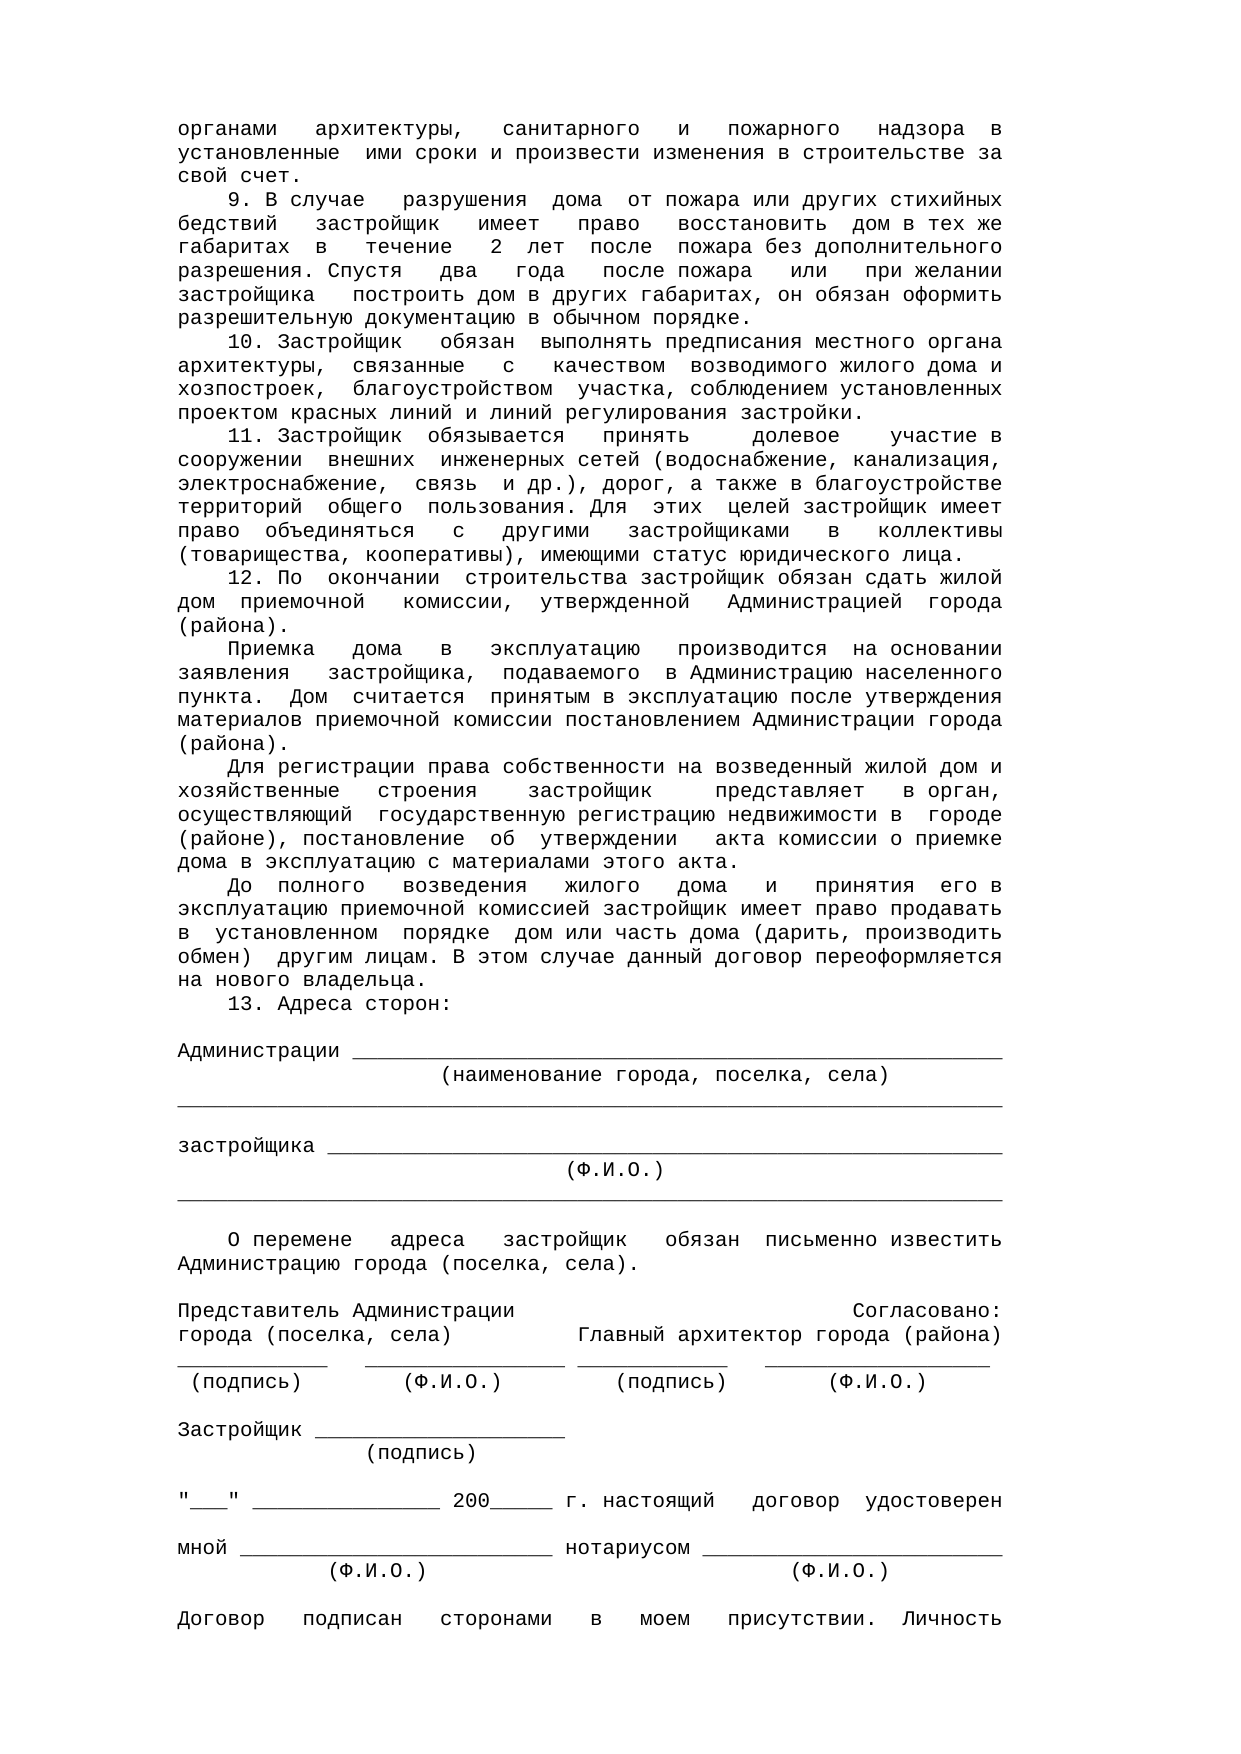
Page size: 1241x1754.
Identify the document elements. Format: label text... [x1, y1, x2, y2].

text габаритах в течение 2 лет после пожара без дополнительного [177, 236, 1152, 260]
text города (поселка, села) Главный архитектор города (района) [177, 1324, 1152, 1348]
text Договор подписан сторонами в моем присутствии. Личность [177, 1608, 1152, 1631]
text (подпись) (Ф.И.О.) (подпись) (Ф.И.О.) [177, 1371, 1152, 1395]
text (подпись) [177, 1442, 1152, 1466]
text осуществляющий государственную регистрацию недвижимости в городе [177, 804, 1152, 827]
text проектом красных линий и линий регулирования застройки. [177, 402, 1152, 426]
text 12. По окончании строительства застройщик обязан сдать жилой [177, 567, 1152, 591]
text на нового владельца. [177, 969, 1152, 993]
text мной _________________________ нотариусом ________________________ [177, 1537, 1152, 1561]
text бедствий застройщик имеет право восстановить дом в тех же [177, 213, 1152, 236]
text в установленном порядке дом или часть дома (дарить, производить [177, 922, 1152, 946]
text 10. Застройщик обязан выполнять предписания местного органа [177, 331, 1152, 354]
text органами архитектуры, санитарного и пожарного надзора в [177, 118, 1152, 142]
text __________________________________________________________________ [177, 1088, 1152, 1111]
text пункта. Дом считается принятым в эксплуатацию после утверждения [177, 686, 1152, 709]
text Приемка дома в эксплуатацию производится на основании [177, 638, 1152, 662]
text 11. Застройщик обязывается принять долевое участие в [177, 426, 1152, 449]
text Для регистрации права собственности на возведенный жилой дом и [177, 757, 1152, 780]
text (товарищества, кооперативы), имеющими статус юридического лица. [177, 544, 1152, 567]
text право объединяться с другими застройщиками в коллективы [177, 520, 1152, 544]
text территорий общего пользования. Для этих целей застройщик имеет [177, 496, 1152, 520]
text установленные ими сроки и произвести изменения в строительстве за [177, 142, 1152, 165]
text 9. В случае разрушения дома от пожара или других стихийных [177, 189, 1152, 213]
text До полного возведения жилого дома и принятия его в [177, 875, 1152, 898]
text заявления застройщика, подаваемого в Администрацию населенного [177, 662, 1152, 686]
text застройщика ______________________________________________________ [177, 1135, 1152, 1158]
text разрешительную документацию в обычном порядке. [177, 307, 1152, 331]
text (районе), постановление об утверждении акта комиссии о приемке [177, 827, 1152, 851]
text материалов приемочной комиссии постановлением Администрации города [177, 709, 1152, 733]
text (наименование города, поселка, села) [177, 1064, 1152, 1088]
text хозяйственные строения застройщик представляет в орган, [177, 780, 1152, 804]
text О перемене адреса застройщик обязан письменно известить [177, 1229, 1152, 1253]
text дома в эксплуатацию с материалами этого акта. [177, 851, 1152, 875]
text дом приемочной комиссии, утвержденной Администрацией города [177, 591, 1152, 615]
text электроснабжение, связь и др.), дорог, а также в благоустройстве [177, 473, 1152, 496]
text Администрации ____________________________________________________ [177, 1040, 1152, 1064]
text свой счет. [177, 165, 1152, 189]
text сооружении внешних инженерных сетей (водоснабжение, канализация, [177, 449, 1152, 473]
text "___" _______________ 200_____ г. настоящий договор удостоверен [177, 1489, 1152, 1513]
text Представитель Администрации Согласовано: [177, 1300, 1152, 1324]
text Администрацию города (поселка, села). [177, 1253, 1152, 1277]
text Застройщик ____________________ [177, 1419, 1152, 1442]
text ____________ ________________ ____________ __________________ [177, 1348, 1152, 1371]
text эксплуатацию приемочной комиссией застройщик имеет право продавать [177, 898, 1152, 922]
text __________________________________________________________________ [177, 1182, 1152, 1206]
text (Ф.И.О.) [177, 1158, 1152, 1182]
text застройщика построить дом в других габаритах, он обязан оформить [177, 284, 1152, 307]
text обмен) другим лицам. В этом случае данный договор переоформляется [177, 946, 1152, 969]
text (района). [177, 733, 1152, 757]
text архитектуры, связанные с качеством возводимого жилого дома и [177, 354, 1152, 378]
text разрешения. Спустя два года после пожара или при желании [177, 260, 1152, 284]
text (района). [177, 615, 1152, 638]
text 13. Адреса сторон: [177, 993, 1152, 1017]
text (Ф.И.О.) (Ф.И.О.) [177, 1561, 1152, 1584]
text хозпостроек, благоустройством участка, соблюдением установленных [177, 378, 1152, 402]
